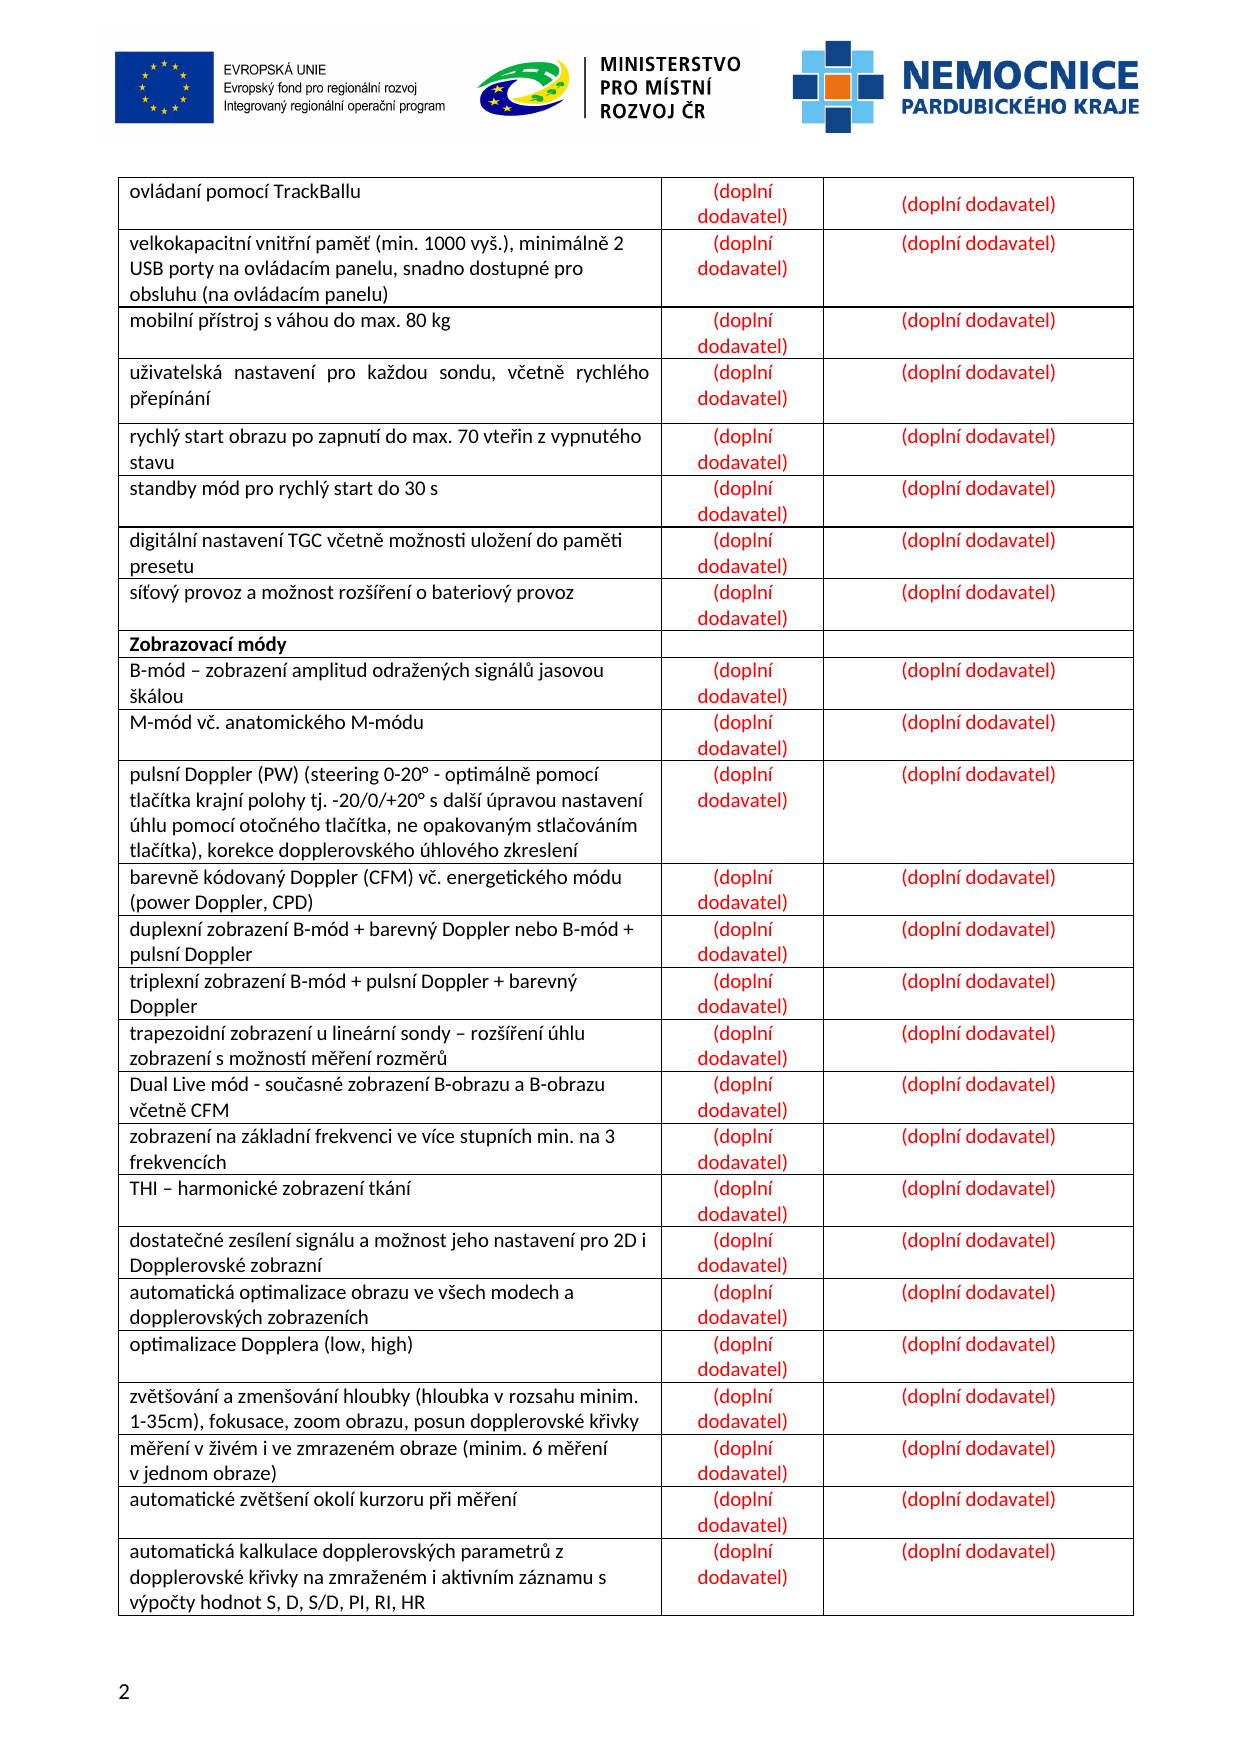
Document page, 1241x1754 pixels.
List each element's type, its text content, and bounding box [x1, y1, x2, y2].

table_cell (doplní dodavatel) [662, 864, 823, 915]
picture [791, 39, 1139, 134]
table_cell (doplní dodavatel) [662, 230, 823, 306]
table_cell (doplní dodavatel) [662, 1020, 823, 1071]
table_cell velkokapacitní vnitřní paměť (min. 1000 vyš.), minimálně 2 USB porty na ovládacím panelu, snadno dostupné pro obsluhu (na ovládacím panelu) [119, 230, 661, 306]
table_cell (doplní dodavatel) [824, 658, 1133, 708]
table_cell THI – harmonické zobrazení tkání [119, 1175, 661, 1226]
table_cell [662, 631, 823, 657]
table_cell pulsní Doppler (PW) (steering 0-20° - optimálně pomocí tlačítka krajní polohy tj. -20/0/+20° s další úpravou nastavení úhlu pomocí otočného tlačítka, ne opakovaným stlačováním tlačítka), korekce dopplerovského úhlového zkreslení [119, 761, 661, 863]
table_cell (doplní dodavatel) [662, 916, 823, 967]
table_cell (doplní dodavatel) [662, 1072, 823, 1122]
table_cell automatická optimalizace obrazu ve všech modech a dopplerovských zobrazeních [119, 1279, 661, 1330]
table_cell barevně kódovaný Doppler (CFM) vč. energetického módu (power Doppler, CPD) [119, 864, 661, 915]
table_cell (doplní dodavatel) [824, 1072, 1133, 1122]
table_cell standby mód pro rychlý start do 30 s [119, 476, 661, 526]
table_cell (doplní dodavatel) [824, 1487, 1133, 1537]
table_cell (doplní dodavatel) [662, 528, 823, 578]
table_cell (doplní dodavatel) [824, 1279, 1133, 1330]
table_cell (doplní dodavatel) [662, 761, 823, 863]
table_cell trapezoidní zobrazení u lineární sondy – rozšíření úhlu zobrazení s možností měření rozměrů [119, 1020, 661, 1071]
table_cell Dual Live mód - současné zobrazení B-obrazu a B-obrazu včetně CFM [119, 1072, 661, 1122]
table_cell měření v živém i ve zmrazeném obraze (minim. 6 měření v jednom obraze) [119, 1435, 661, 1486]
table_cell (doplní dodavatel) [824, 230, 1133, 306]
table_cell (doplní dodavatel) [662, 1331, 823, 1382]
table_cell (doplní dodavatel) [824, 916, 1133, 967]
table_cell zobrazení na základní frekvenci ve více stupních min. na 3 frekvencích [119, 1124, 661, 1174]
table_cell (doplní dodavatel) [824, 528, 1133, 578]
table_cell (doplní dodavatel) [824, 1331, 1133, 1382]
table_cell (doplní dodavatel) [824, 1383, 1133, 1434]
table_cell mobilní přístroj s váhou do max. 80 kg [119, 308, 661, 358]
table_cell (doplní dodavatel) [824, 761, 1133, 863]
table_cell automatická kalkulace dopplerovských parametrů z dopplerovské křivky na zmraženém i aktivním záznamu s výpočty hodnot S, D, S/D, PI, RI, HR [119, 1539, 661, 1615]
table_cell [824, 631, 1133, 657]
table_cell digitální nastavení TGC včetně možnosti uložení do paměti presetu [119, 528, 661, 578]
table_cell (doplní dodavatel) [662, 1175, 823, 1226]
table_cell (doplní dodavatel) [824, 359, 1133, 423]
table_cell síťový provoz a možnost rozšíření o bateriový provoz [119, 579, 661, 630]
table_cell duplexní zobrazení B-mód + barevný Doppler nebo B-mód + pulsní Doppler [119, 916, 661, 967]
table_cell uživatelská nastavení pro každou sondu, včetně rychlého přepínání [119, 359, 661, 423]
table_cell triplexní zobrazení B-mód + pulsní Doppler + barevný Doppler [119, 968, 661, 1019]
table_cell dostatečné zesílení signálu a možnost jeho nastavení pro 2D i Dopplerovské zobrazní [119, 1227, 661, 1278]
table_cell (doplní dodavatel) [662, 308, 823, 358]
table_cell (doplní dodavatel) [824, 579, 1133, 630]
table_cell (doplní dodavatel) [824, 178, 1133, 229]
table_cell (doplní dodavatel) [662, 476, 823, 526]
table_cell (doplní dodavatel) [824, 864, 1133, 915]
table_cell rychlý start obrazu po zapnutí do max. 70 vteřin z vypnutého stavu [119, 424, 661, 474]
table_cell (doplní dodavatel) [662, 1435, 823, 1486]
table_cell (doplní dodavatel) [824, 476, 1133, 526]
table_cell (doplní dodavatel) [662, 359, 823, 423]
table_cell B-mód – zobrazení amplitud odražených signálů jasovou škálou [119, 658, 661, 708]
picture [93, 27, 762, 147]
table_cell (doplní dodavatel) [662, 1279, 823, 1330]
table_cell ovládaní pomocí TrackBallu [119, 178, 661, 229]
table_cell (doplní dodavatel) [824, 1124, 1133, 1174]
table_cell (doplní dodavatel) [824, 1435, 1133, 1486]
table_cell automatické zvětšení okolí kurzoru při měření [119, 1487, 661, 1537]
table_cell M-mód vč. anatomického M-módu [119, 710, 661, 760]
table_cell (doplní dodavatel) [662, 710, 823, 760]
table_cell (doplní dodavatel) [824, 968, 1133, 1019]
table_cell (doplní dodavatel) [662, 1383, 823, 1434]
table_cell (doplní dodavatel) [662, 1227, 823, 1278]
table_cell (doplní dodavatel) [824, 424, 1133, 474]
table_cell zvětšování a zmenšování hloubky (hloubka v rozsahu minim. 1-35cm), fokusace, zoom obrazu, posun dopplerovské křivky [119, 1383, 661, 1434]
table_cell (doplní dodavatel) [662, 424, 823, 474]
table_cell (doplní dodavatel) [824, 308, 1133, 358]
table_cell (doplní dodavatel) [662, 1539, 823, 1615]
table_cell optimalizace Dopplera (low, high) [119, 1331, 661, 1382]
table_cell (doplní dodavatel) [824, 1539, 1133, 1615]
table_cell (doplní dodavatel) [662, 1124, 823, 1174]
table_cell (doplní dodavatel) [824, 1227, 1133, 1278]
table_cell (doplní dodavatel) [824, 710, 1133, 760]
table_cell (doplní dodavatel) [824, 1175, 1133, 1226]
table_cell (doplní dodavatel) [824, 1020, 1133, 1071]
table_cell (doplní dodavatel) [662, 178, 823, 229]
table_cell (doplní dodavatel) [662, 968, 823, 1019]
table_cell (doplní dodavatel) [662, 1487, 823, 1537]
table_cell (doplní dodavatel) [662, 579, 823, 630]
table_cell Zobrazovací módy [119, 631, 661, 657]
table_cell (doplní dodavatel) [662, 658, 823, 708]
